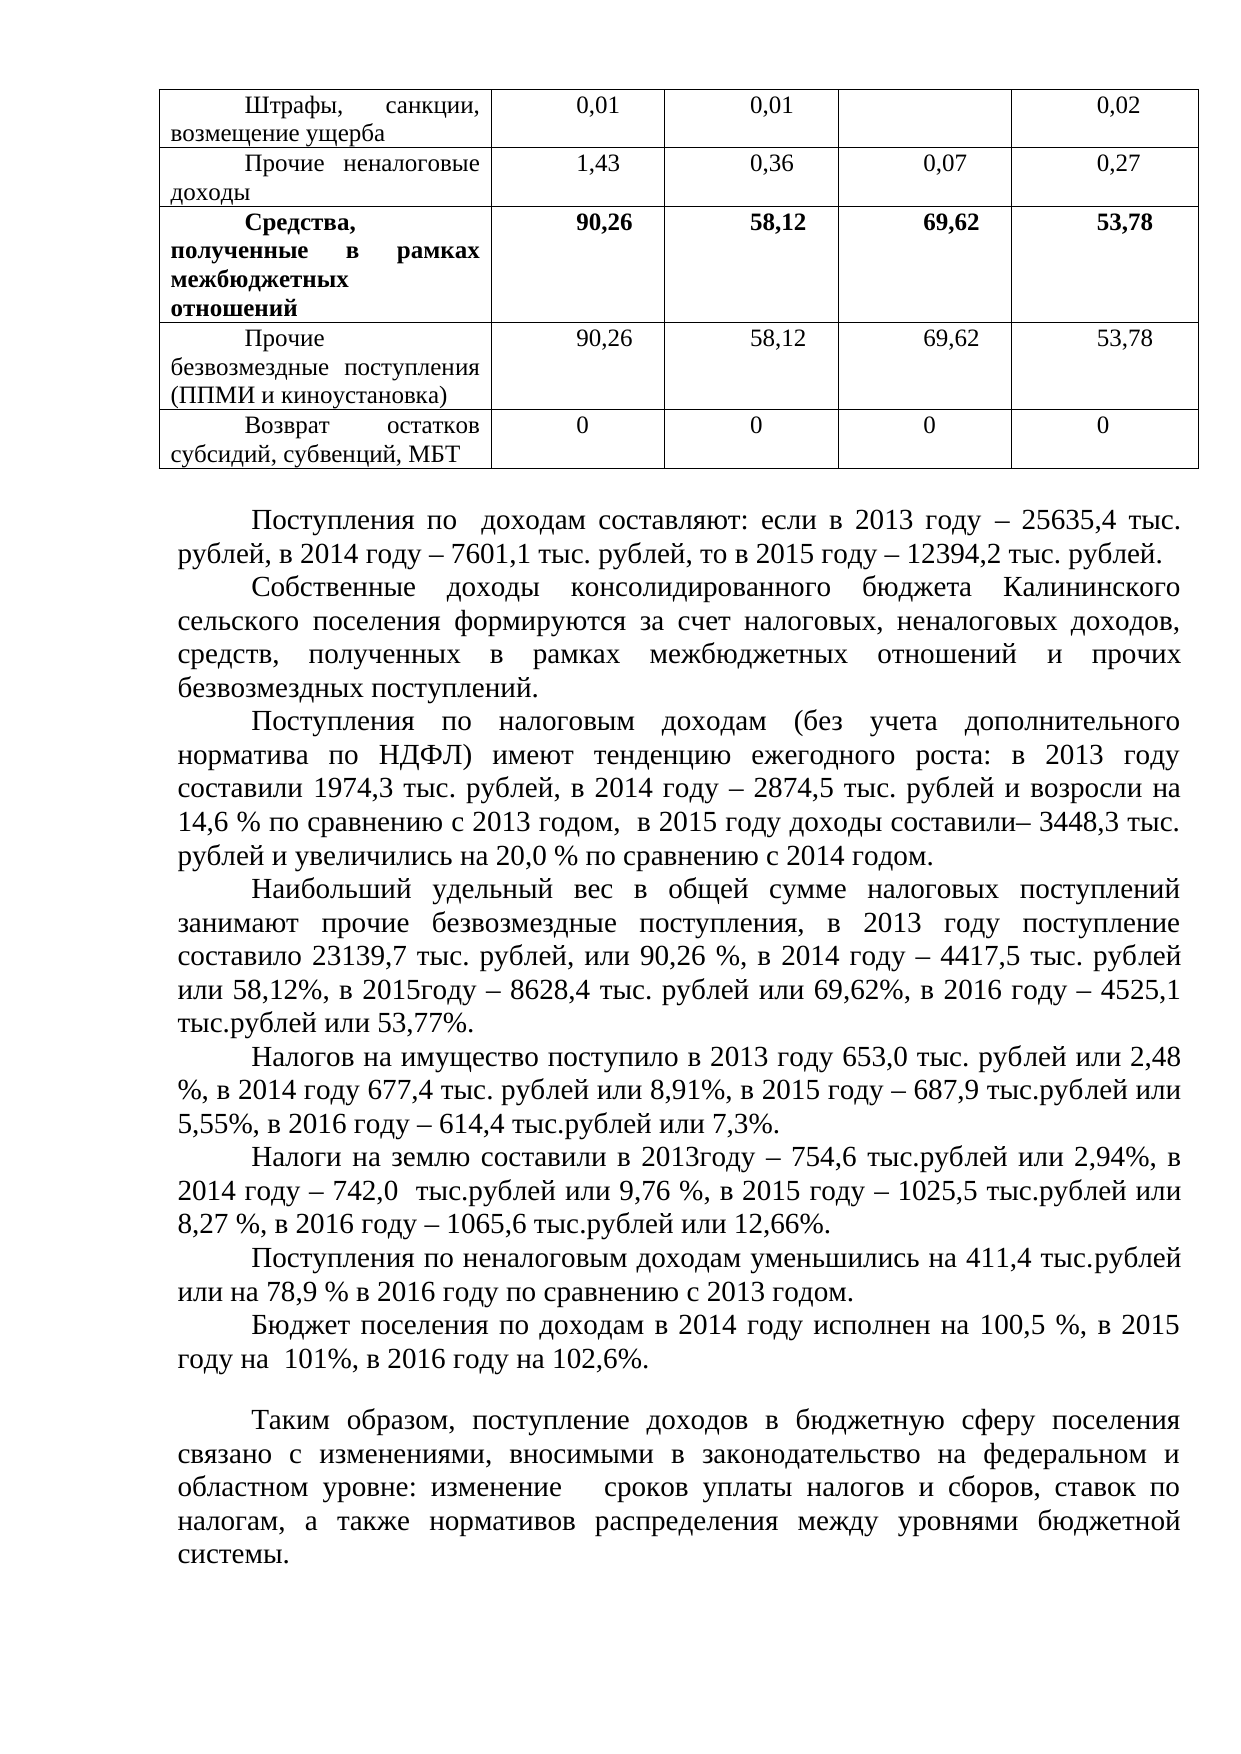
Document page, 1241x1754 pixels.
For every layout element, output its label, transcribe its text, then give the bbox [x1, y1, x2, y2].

table_cell Штрафы, санкции, возмещение ущерба [160, 90, 491, 147]
table_cell Средства, полученные в рамках межбюджетных отношений [160, 207, 491, 322]
table_cell 0 [839, 410, 1011, 468]
table_cell 53,78 [1012, 207, 1198, 322]
table_cell 53,78 [1012, 323, 1198, 409]
table_cell 0 [1012, 410, 1198, 468]
table_cell [839, 90, 1011, 147]
text Поступления по налоговым доходам (без учета дополнительного норматива по НДФЛ) имеют тенденцию ежегодного роста: в 2013 году составили 1974,3 тыс. рублей, в 2014 году – 2874,5 тыс. рублей и возросли на 14,6 % по сравнению с 2013 годом, в 2015 году доходы составили– 3448,3 тыс. рублей и увеличились на 20,0 % по сравнению с 2014 годом. [177, 703, 1181, 871]
table_cell 69,62 [839, 323, 1011, 409]
table_cell Прочие безвозмездные поступления (ППМИ и киноустановка) [160, 323, 491, 409]
table_cell 90,26 [492, 207, 664, 322]
table_cell 58,12 [665, 323, 838, 409]
table_cell 0,01 [492, 90, 664, 147]
table_cell 0 [665, 410, 838, 468]
table_cell 0,07 [839, 148, 1011, 206]
table_cell 69,62 [839, 207, 1011, 322]
table_cell 0,01 [665, 90, 838, 147]
table_cell Возврат остатков субсидий, субвенций, МБТ [160, 410, 491, 468]
text Налоги на землю составили в 2013году – 754,6 тыс.рублей или 2,94%, в 2014 году – 742,0 тыс.рублей или 9,76 %, в 2015 году – 1025,5 тыс.рублей или 8,27 %, в 2016 году – 1065,6 тыс.рублей или 12,66%. [177, 1139, 1181, 1240]
table_cell 58,12 [665, 207, 838, 322]
text Бюджет поселения по доходам в 2014 году исполнен на 100,5 %, в 2015 году на 101%, в 2016 году на 102,6%. [177, 1307, 1181, 1374]
text Поступления по доходам составляют: если в 2013 году – 25635,4 тыс. рублей, в 2014 году – 7601,1 тыс. рублей, то в 2015 году – 12394,2 тыс. рублей. [177, 502, 1181, 569]
table_cell Прочие неналоговые доходы [160, 148, 491, 206]
text Наибольший удельный вес в общей сумме налоговых поступлений занимают прочие безвозмездные поступления, в 2013 году поступление составило 23139,7 тыс. рублей, или 90,26 %, в 2014 году – 4417,5 тыс. рублей или 58,12%, в 2015году – 8628,4 тыс. рублей или 69,62%, в 2016 году – 4525,1 тыс.рублей или 53,77%. [177, 871, 1181, 1039]
table_cell 0,36 [665, 148, 838, 206]
table_cell 0 [492, 410, 664, 468]
table_cell 0,27 [1012, 148, 1198, 206]
table_cell 90,26 [492, 323, 664, 409]
text Налогов на имущество поступило в 2013 году 653,0 тыс. рублей или 2,48 %, в 2014 году 677,4 тыс. рублей или 8,91%, в 2015 году – 687,9 тыс.рублей или 5,55%, в 2016 году – 614,4 тыс.рублей или 7,3%. [177, 1039, 1181, 1139]
text Собственные доходы консолидированного бюджета Калининского сельского поселения формируются за счет налоговых, неналоговых доходов, средств, полученных в рамках межбюджетных отношений и прочих безвозмездных поступлений. [177, 569, 1181, 703]
text Таким образом, поступление доходов в бюджетную сферу поселения связано с изменениями, вносимыми в законодательство на федеральном и областном уровне: изменение сроков уплаты налогов и сборов, ставок по налогам, а также нормативов распределения между уровнями бюджетной системы. [177, 1402, 1181, 1570]
text Поступления по неналоговым доходам уменьшились на 411,4 тыс.рублей или на 78,9 % в 2016 году по сравнению с 2013 годом. [177, 1240, 1181, 1307]
table_cell 0,02 [1012, 90, 1198, 147]
table_cell 1,43 [492, 148, 664, 206]
